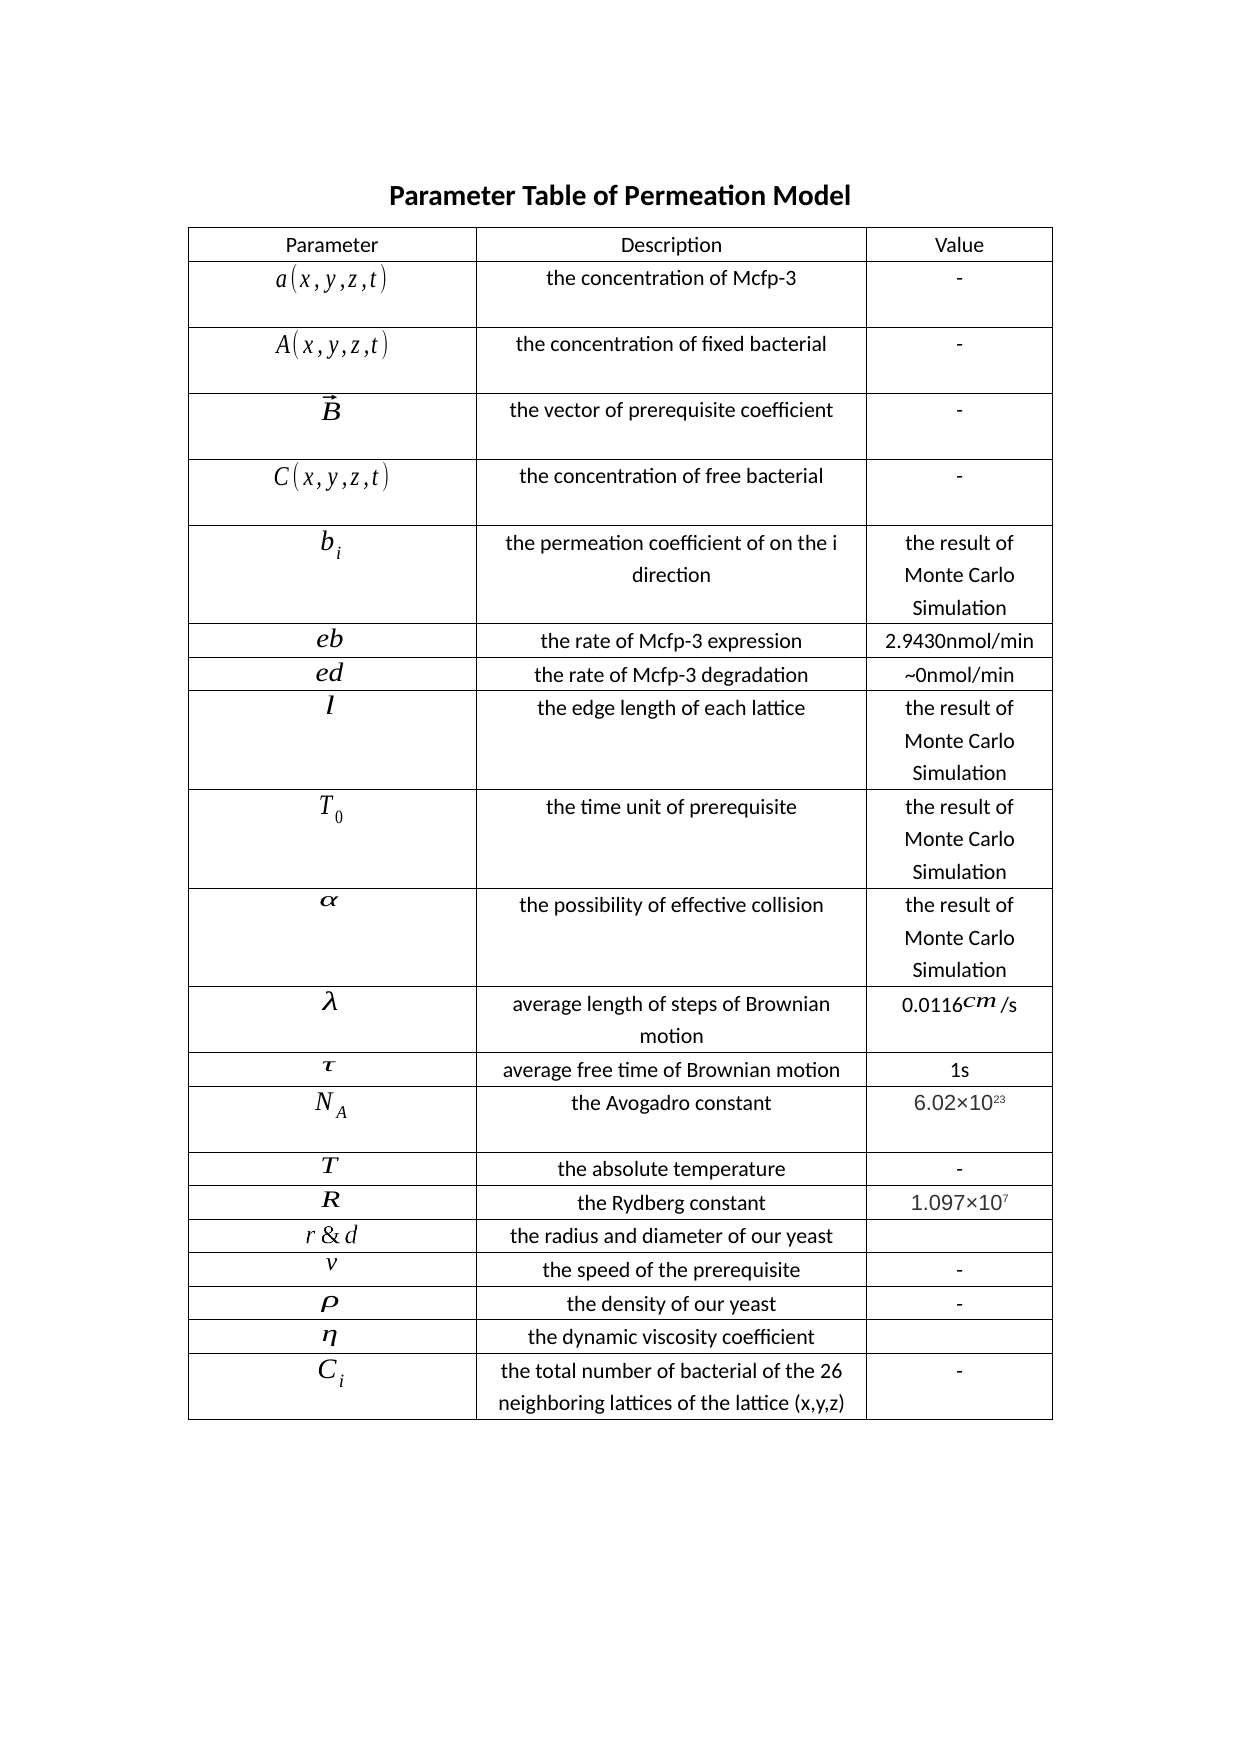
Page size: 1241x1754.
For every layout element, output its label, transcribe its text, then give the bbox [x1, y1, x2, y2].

table_cell [189, 1053, 476, 1086]
table_cell the time unit of prerequisite [477, 790, 866, 887]
table_header Parameter [189, 228, 476, 261]
table_cell the rate of Mcfp-3 degradation [477, 658, 866, 690]
text Parameter Table of Permeation Model [187, 162, 1053, 227]
table_cell the rate of Mcfp-3 expression [477, 624, 866, 657]
table_cell - [867, 328, 1052, 393]
table_cell [867, 1320, 1052, 1353]
table_cell the possibility of effective collision [477, 889, 866, 986]
table_cell the density of our yeast [477, 1287, 866, 1319]
table_cell [189, 624, 476, 657]
table_cell the result of Monte Carlo Simulation [867, 526, 1052, 623]
table_cell the concentration of Mcfp-3 [477, 262, 866, 327]
table_cell the concentration of fixed bacterial [477, 328, 866, 393]
table_cell 1.097×107 [867, 1186, 1052, 1219]
table_cell the speed of the prerequisite [477, 1253, 866, 1286]
table_cell 0.0116/s [867, 987, 1052, 1052]
table_header Description [477, 228, 866, 261]
table_header Value [867, 228, 1052, 261]
table_cell [189, 1354, 476, 1419]
table_cell [867, 1220, 1052, 1252]
table_cell - [867, 262, 1052, 327]
table_cell 6.02×1023 [867, 1087, 1052, 1152]
table_cell [189, 1186, 476, 1219]
table_cell the concentration of free bacterial [477, 460, 866, 525]
table_cell 2.9430nmol/min [867, 624, 1052, 657]
table_cell 1s [867, 1053, 1052, 1086]
table_cell - [867, 1253, 1052, 1286]
table_cell [189, 1220, 476, 1252]
table_cell the absolute temperature [477, 1153, 866, 1185]
table_cell average length of steps of Brownian motion [477, 987, 866, 1052]
table_cell [189, 460, 476, 525]
table_cell - [867, 1354, 1052, 1419]
table_cell [189, 790, 476, 887]
table_cell [189, 658, 476, 690]
table_cell - [867, 1153, 1052, 1185]
table_cell [189, 1087, 476, 1152]
table_cell the result of Monte Carlo Simulation [867, 790, 1052, 887]
table_cell - [867, 460, 1052, 525]
table_cell [189, 394, 476, 459]
table_cell - [867, 394, 1052, 459]
table_cell [189, 1253, 476, 1286]
table_cell [189, 328, 476, 393]
table_cell [189, 1287, 476, 1319]
table_cell [189, 1153, 476, 1185]
table_cell the vector of prerequisite coefficient [477, 394, 866, 459]
table_cell [189, 691, 476, 789]
table_cell [189, 526, 476, 623]
table_cell the dynamic viscosity coefficient [477, 1320, 866, 1353]
table_cell [189, 262, 476, 327]
table_cell the Avogadro constant [477, 1087, 866, 1152]
table_cell the permeation coefficient of on the i direction [477, 526, 866, 623]
table_cell [189, 889, 476, 986]
table_cell [189, 987, 476, 1052]
table_cell the total number of bacterial of the 26 neighboring lattices of the lattice (x,y,z) [477, 1354, 866, 1419]
table_cell the result of Monte Carlo Simulation [867, 889, 1052, 986]
table_cell average free time of Brownian motion [477, 1053, 866, 1086]
table_cell the radius and diameter of our yeast [477, 1220, 866, 1252]
table_cell the result of Monte Carlo Simulation [867, 691, 1052, 789]
table_cell [189, 1320, 476, 1353]
table_cell ~0nmol/min [867, 658, 1052, 690]
table_cell the Rydberg constant [477, 1186, 866, 1219]
table_cell the edge length of each lattice [477, 691, 866, 789]
table_cell - [867, 1287, 1052, 1319]
